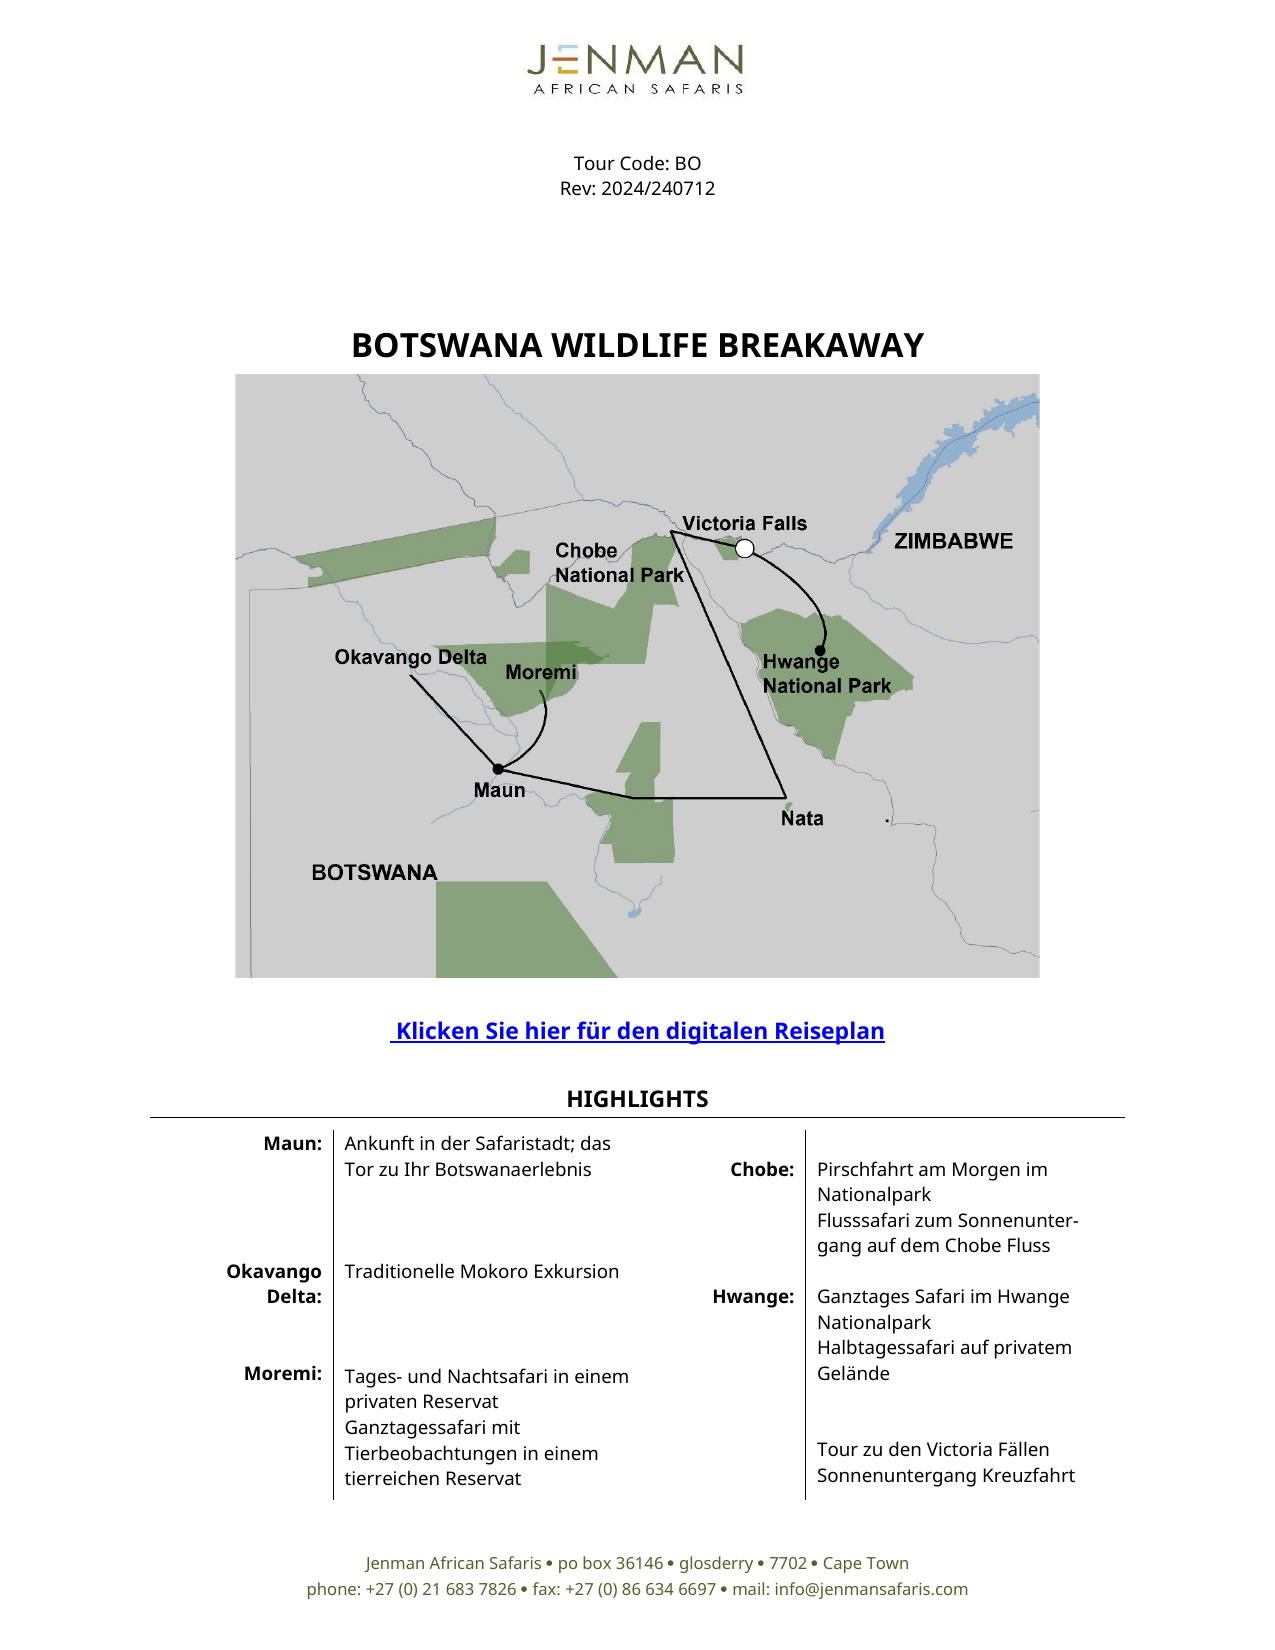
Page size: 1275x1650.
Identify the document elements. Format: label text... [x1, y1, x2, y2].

picture [504, 27, 771, 116]
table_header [159, 1130, 333, 1500]
subtitle HIGHLIGHTS [150, 1083, 1125, 1117]
subtitle Klicken Sie hier für den digitalen Reiseplan [150, 1015, 1125, 1046]
subtitle Tour Code: BO [150, 150, 1125, 176]
text BOTSWANA WILDLIFE BREAKAWAY [150, 322, 1125, 367]
picture [235, 374, 1040, 978]
text Rev: 2024/240712 [150, 176, 1125, 201]
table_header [806, 1130, 1116, 1500]
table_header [643, 1130, 805, 1500]
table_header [334, 1130, 643, 1500]
